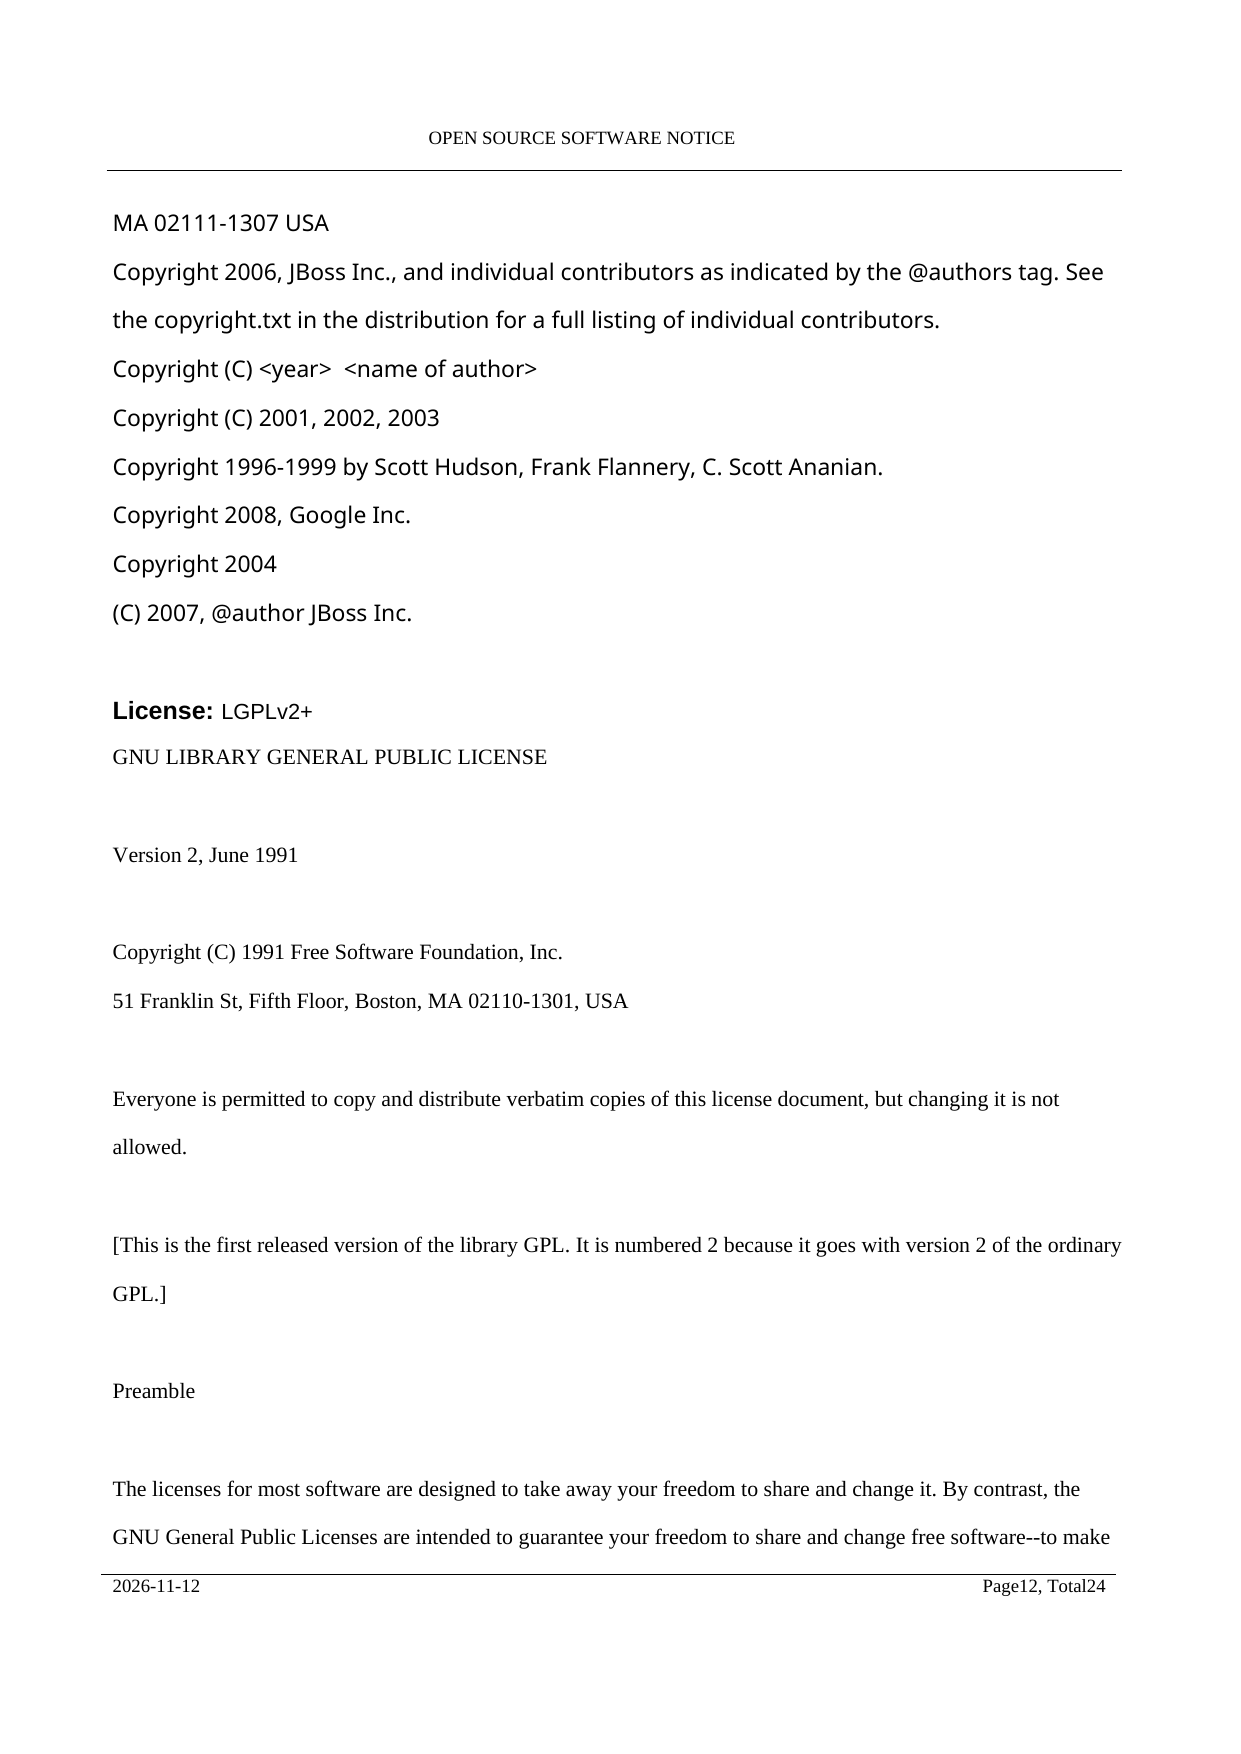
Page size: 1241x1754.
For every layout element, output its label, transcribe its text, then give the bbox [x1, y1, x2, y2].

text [112, 206, 1128, 678]
text License: LGPLv2+ [112, 694, 1128, 726]
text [112, 741, 1128, 1553]
